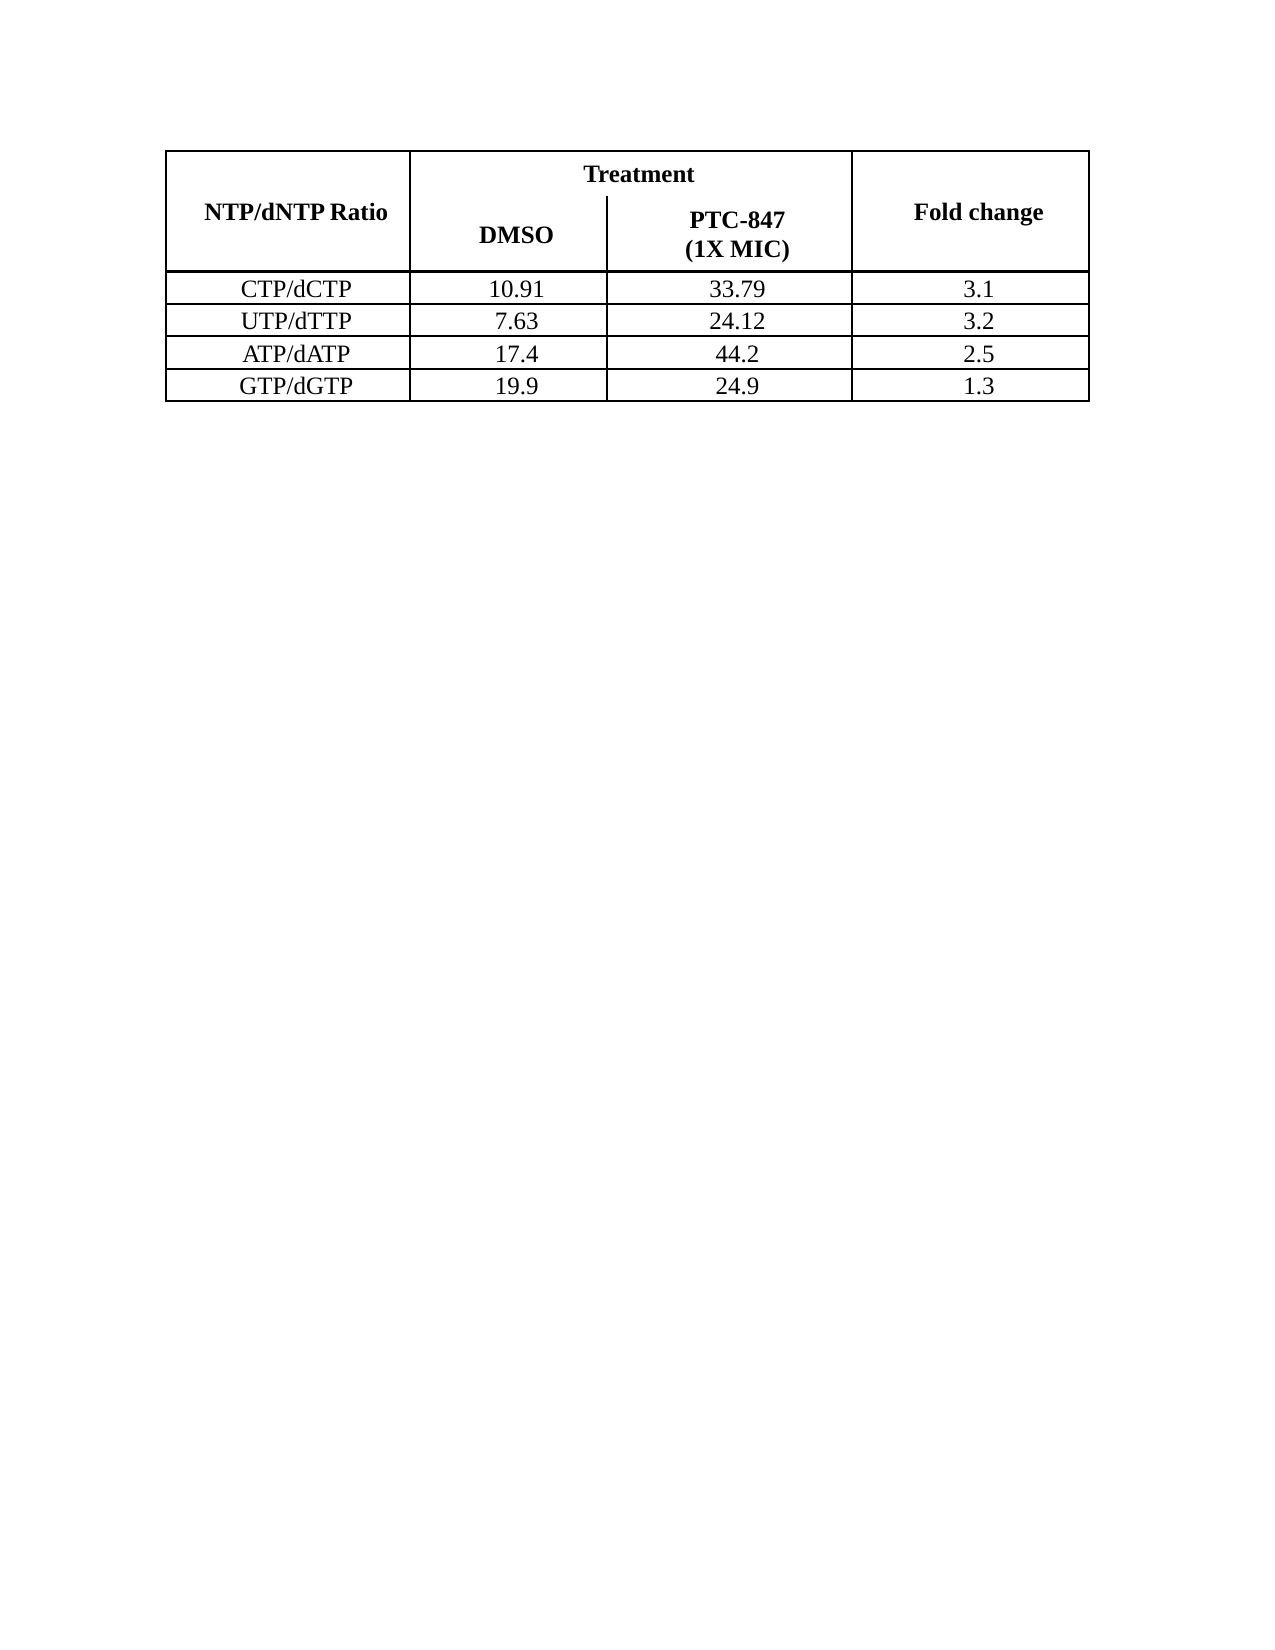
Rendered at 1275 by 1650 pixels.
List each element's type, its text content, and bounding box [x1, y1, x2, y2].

table_cell 24.12 [608, 305, 851, 335]
table_cell 24.9 [608, 370, 851, 400]
table_cell 1.3 [853, 370, 1088, 400]
table_cell 19.9 [411, 370, 606, 400]
table_cell DMSO [411, 196, 606, 270]
table_header Treatment [411, 152, 851, 196]
table_cell CTP/dCTP [167, 273, 409, 303]
table_header Fold change [853, 152, 1088, 270]
table_cell 10.91 [411, 273, 606, 303]
table_cell ATP/dATP [167, 337, 409, 368]
table_cell UTP/dTTP [167, 305, 409, 335]
table_cell 7.63 [411, 305, 606, 335]
table_cell 17.4 [411, 337, 606, 368]
table_cell 33.79 [608, 273, 851, 303]
table_cell GTP/dGTP [167, 370, 409, 400]
table_cell 3.2 [853, 305, 1088, 335]
table_cell 3.1 [853, 273, 1088, 303]
table_cell 2.5 [853, 337, 1088, 368]
table_cell 44.2 [608, 337, 851, 368]
table_header NTP/dNTP Ratio [167, 152, 409, 270]
table_cell PTC-847 (1X MIC) [608, 196, 851, 270]
